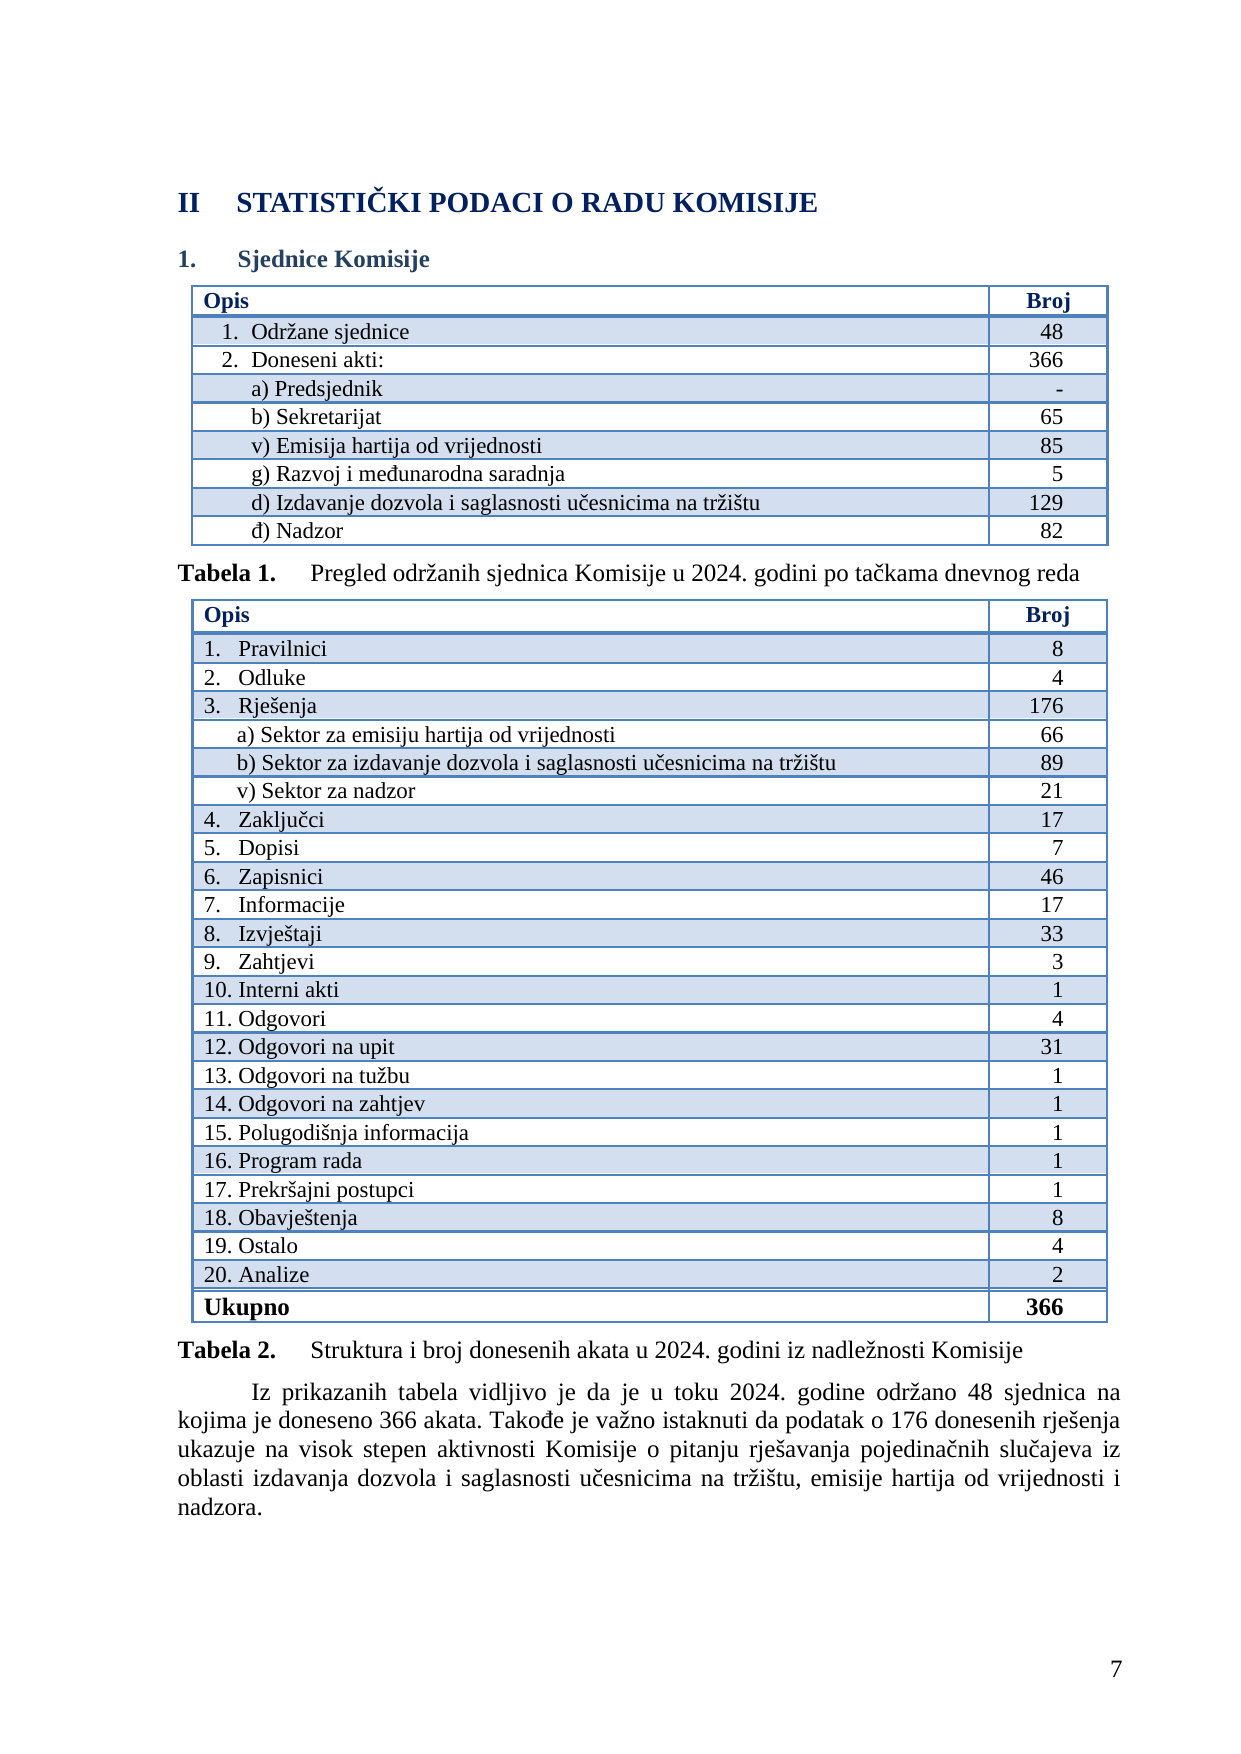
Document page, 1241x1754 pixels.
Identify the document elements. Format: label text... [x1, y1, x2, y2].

table_cell Obavještenja [194, 1204, 988, 1230]
table_cell 1 [990, 1062, 1106, 1088]
table_cell 66 [990, 721, 1106, 747]
table_cell 2 [990, 1261, 1106, 1287]
table_cell 82 [990, 517, 1106, 543]
table_cell a) Sektor za emisiju hartija od vrijednosti [194, 721, 988, 747]
table_cell 176 [990, 692, 1106, 718]
table_cell Program rada [194, 1147, 988, 1173]
text Iz prikazanih tabela vidlјivo je da je u toku 2024. godine održano 48 sjednica na kojima je doneseno 366 akata. Takođe je važno istaknuti da podatak o 176 donesenih rješenja ukazuje na visok stepen aktivnosti Komisije o pitanju rješavanja pojedinačnih slučajeva iz oblasti izdavanja dozvola i saglasnosti učesnicima na tržištu, emisije hartija od vrijednosti i nadzora. [177, 1377, 1122, 1520]
table_cell Informacije [194, 891, 988, 918]
table_cell 33 [990, 920, 1106, 946]
table_cell b) Sektor za izdavanje dozvola i saglasnosti učesnicima na tržištu [194, 749, 988, 775]
table_cell 4 [990, 1005, 1106, 1031]
table_cell Odluke [194, 664, 988, 690]
table_cell Dopisi [194, 834, 988, 861]
table_cell Zapisnici [194, 863, 988, 889]
table_cell 7 [990, 834, 1106, 861]
table_cell Odgovori [194, 1005, 988, 1031]
table_cell Zaklјučci [194, 806, 988, 832]
table_cell - [990, 375, 1106, 401]
table_header Broj [990, 601, 1106, 631]
table_cell Interni akti [194, 977, 988, 1003]
table_cell 366 [990, 347, 1106, 373]
table_cell Ukupno [194, 1292, 988, 1321]
table_cell Analize [194, 1261, 988, 1287]
table_cell 1 [990, 1147, 1106, 1173]
table_cell a) Predsjednik [193, 375, 988, 401]
table_header Broj [990, 287, 1106, 313]
table_cell b) Sekretarijat [193, 404, 988, 430]
table_cell d) Izdavanje dozvola i saglasnosti učesnicima na tržištu [193, 489, 988, 515]
table_cell 89 [990, 749, 1106, 775]
table_cell 21 [990, 778, 1106, 804]
table_cell Pravilnici [194, 635, 988, 662]
table_cell g) Razvoj i međunarodna saradnja [193, 460, 988, 487]
table_cell 366 [990, 1292, 1106, 1321]
text Tabela 2. Struktura i broj donesenih akata u 2024. godini iz nadležnosti Komisije [177, 1335, 1122, 1364]
table_cell Odgovori na tužbu [194, 1062, 988, 1088]
table_cell 1 [990, 977, 1106, 1003]
table_cell 4 [990, 664, 1106, 690]
table_cell 8 [990, 635, 1106, 662]
subtitle Sjednice Komisije [177, 244, 1122, 272]
table_cell Prekršajni postupci [194, 1176, 988, 1202]
table_cell 1 [990, 1176, 1106, 1202]
table_cell 48 [990, 318, 1106, 344]
table_cell v) Sektor za nadzor [194, 778, 988, 804]
table_cell 4 [990, 1233, 1106, 1259]
table_cell 8 [990, 1204, 1106, 1230]
table_cell Zahtjevi [194, 948, 988, 974]
table_cell Ostalo [194, 1233, 988, 1259]
table_cell Polugodišnja informacija [194, 1119, 988, 1145]
table_cell Doneseni akti: [193, 347, 988, 373]
table_header Opis [194, 601, 988, 631]
table_cell 17 [990, 806, 1106, 832]
table_cell 46 [990, 863, 1106, 889]
table_cell Odgovori na upit [194, 1034, 988, 1060]
table_cell 3 [990, 948, 1106, 974]
table_cell 31 [990, 1034, 1106, 1060]
table_cell 65 [990, 404, 1106, 430]
subtitle STATISTIČKI PODACI O RADU KOMISIJE [177, 185, 1122, 219]
table_cell Izvještaji [194, 920, 988, 946]
table_cell v) Emisija hartija od vrijednosti [193, 432, 988, 458]
table_header Opis [193, 287, 988, 313]
table_cell 1 [990, 1119, 1106, 1145]
table_cell 17 [990, 891, 1106, 918]
table_cell 5 [990, 460, 1106, 487]
table_cell 1 [990, 1090, 1106, 1117]
text Tabela 1. Pregled održanih sjednica Komisije u 2024. godini po tačkama dnevnog reda [177, 558, 1122, 587]
table_cell 85 [990, 432, 1106, 458]
table_cell 129 [990, 489, 1106, 515]
table_cell Odgovori na zahtjev [194, 1090, 988, 1117]
table_cell Rješenja [194, 692, 988, 718]
table_cell đ) Nadzor [193, 517, 988, 543]
table_cell Održane sjednice [193, 318, 988, 344]
